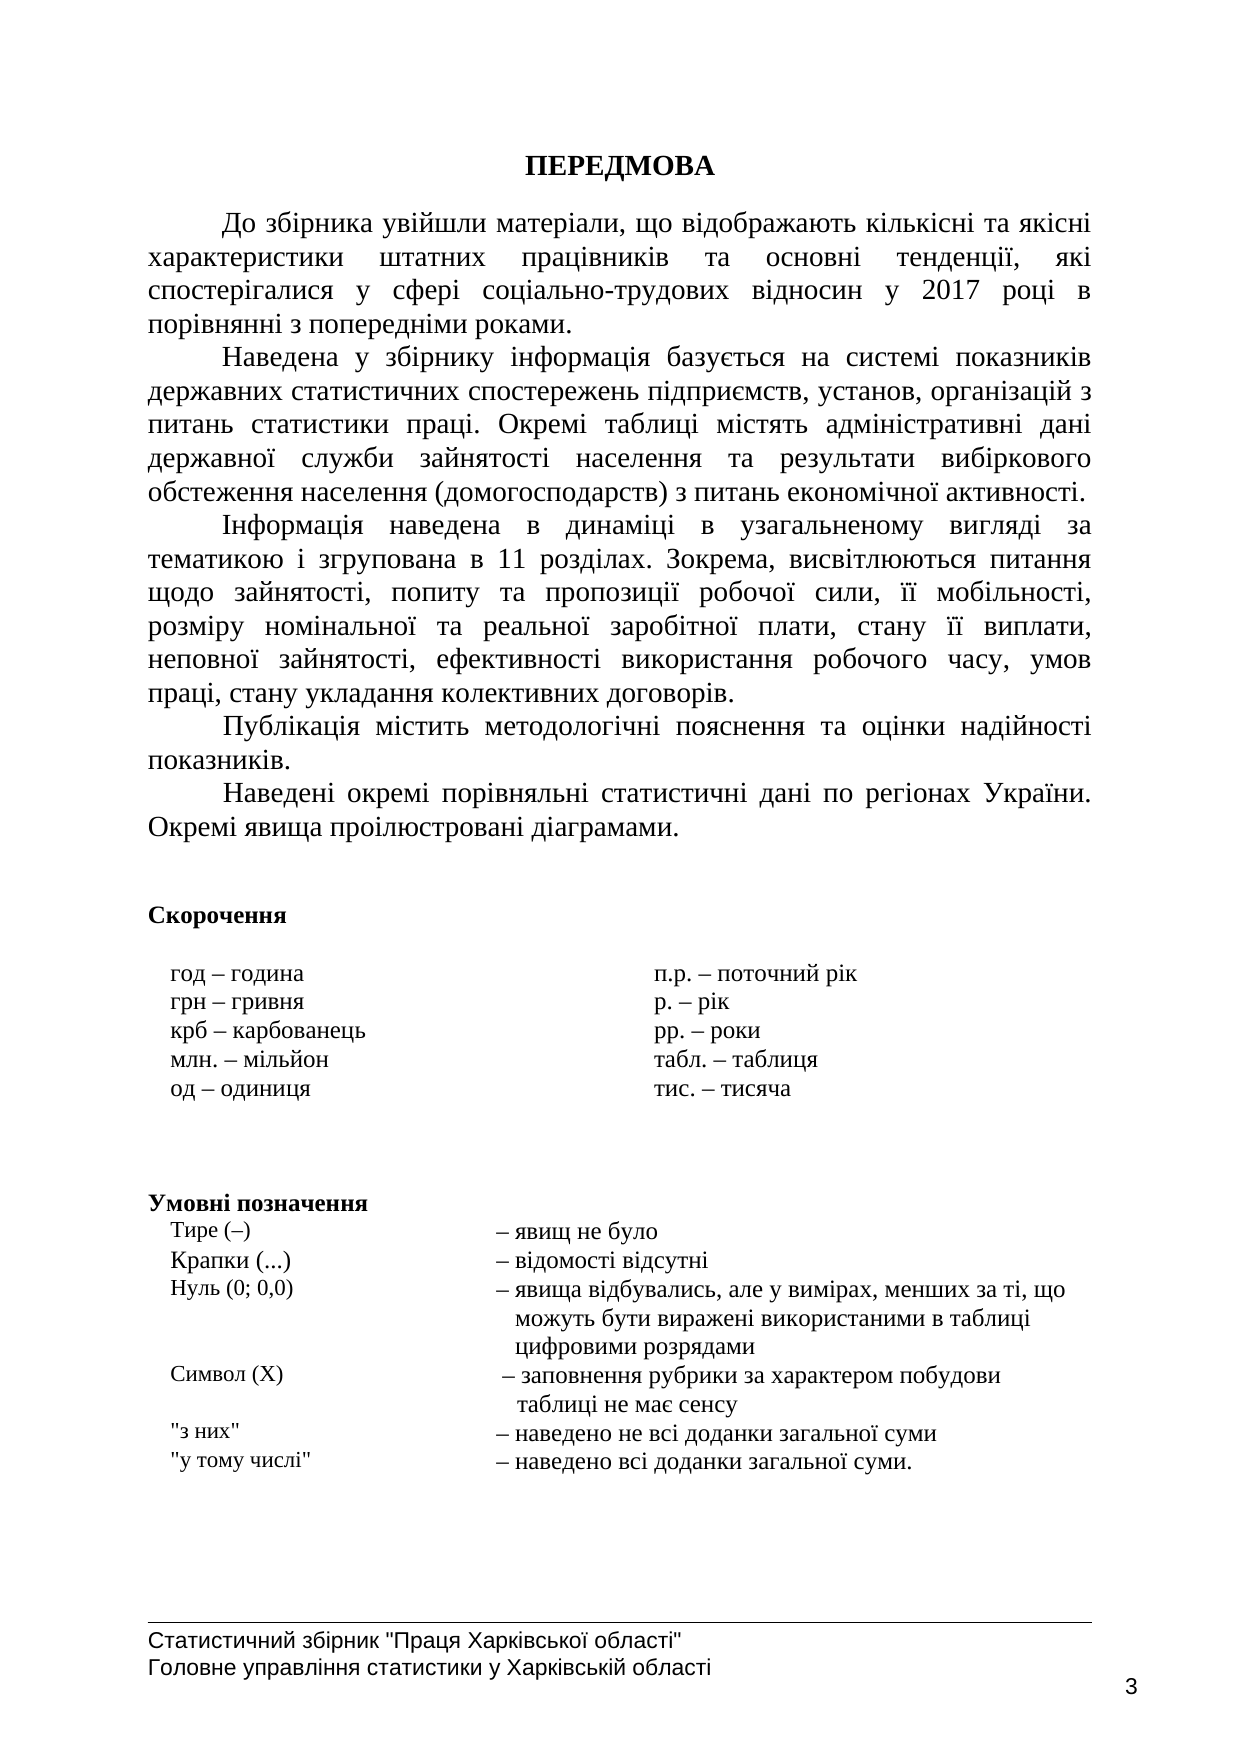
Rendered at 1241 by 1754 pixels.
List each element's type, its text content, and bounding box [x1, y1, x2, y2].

table_cell – відомості відсутні [485, 1245, 1092, 1274]
table_cell Нуль (0; 0,0) [159, 1274, 485, 1360]
text Наведена у збірнику інформація базується на системі показників державних статистичних спостережень підприємств, установ, організацій з питань статистики праці. Окремі таблиці містять адміністративні дані державної служби зайнятості населення та результати вибіркового обстеження населення (домогосподарств) з питань економічної активності. [148, 339, 1092, 507]
table_header п.р. – поточний рік р. – рік рр. – роки табл. – таблиця тис. – тисяча [643, 958, 1126, 1130]
text Наведені окремі порівняльні статистичні дані по регіонах України. Окремі явища проілюстровані діаграмами. [148, 776, 1092, 843]
table_cell "з них" [159, 1418, 485, 1446]
text Публікація містить методологічні пояснення та оцінки надійності показників. [148, 708, 1092, 776]
table_cell "у тому числі" [159, 1446, 485, 1475]
table_cell – наведено не всі доданки загальної суми [485, 1418, 1092, 1446]
table_cell Символ (Х) [159, 1360, 485, 1418]
text Інформація наведена в динаміці в узагальненому вигляді за тематикою і згрупована в 11 розділах. Зокрема, висвітлюються питання щодо зайнятості, попиту та пропозиції робочої сили, її мобільності, розміру номінальної та реальної заробітної плати, стану її виплати, неповної зайнятості, ефективності використання робочого часу, умов праці, стану укладання колективних договорів. [148, 507, 1092, 708]
table_cell – явища відбувались, але у вимірах, менших за ті, що можуть бути виражені використаними в таблиці цифровими розрядами [485, 1274, 1092, 1360]
table_cell – наведено всі доданки загальної суми. [485, 1446, 1092, 1475]
text Умовні позначення [148, 1188, 1092, 1216]
table_header Тире (–) [159, 1216, 485, 1245]
table_header год – година грн – гривня крб – карбованець млн. – мільйон од – одиниця [159, 958, 643, 1130]
table_cell – заповнення рубрики за характером побудови таблиці не має сенсу [485, 1360, 1092, 1418]
table_header – явищ не було [485, 1216, 1092, 1245]
text До збірника увійшли матеріали, що відображають кількісні та якісні характеристики штатних працівників та основні тенденції, які спостерігалися у сфері соціально-трудових відносин у 2017 році в порівнянні з попередніми роками. [148, 205, 1092, 339]
text Передмова [148, 148, 1092, 181]
text Скорочення [148, 900, 1092, 929]
table_cell Крапки (...) [159, 1245, 485, 1274]
